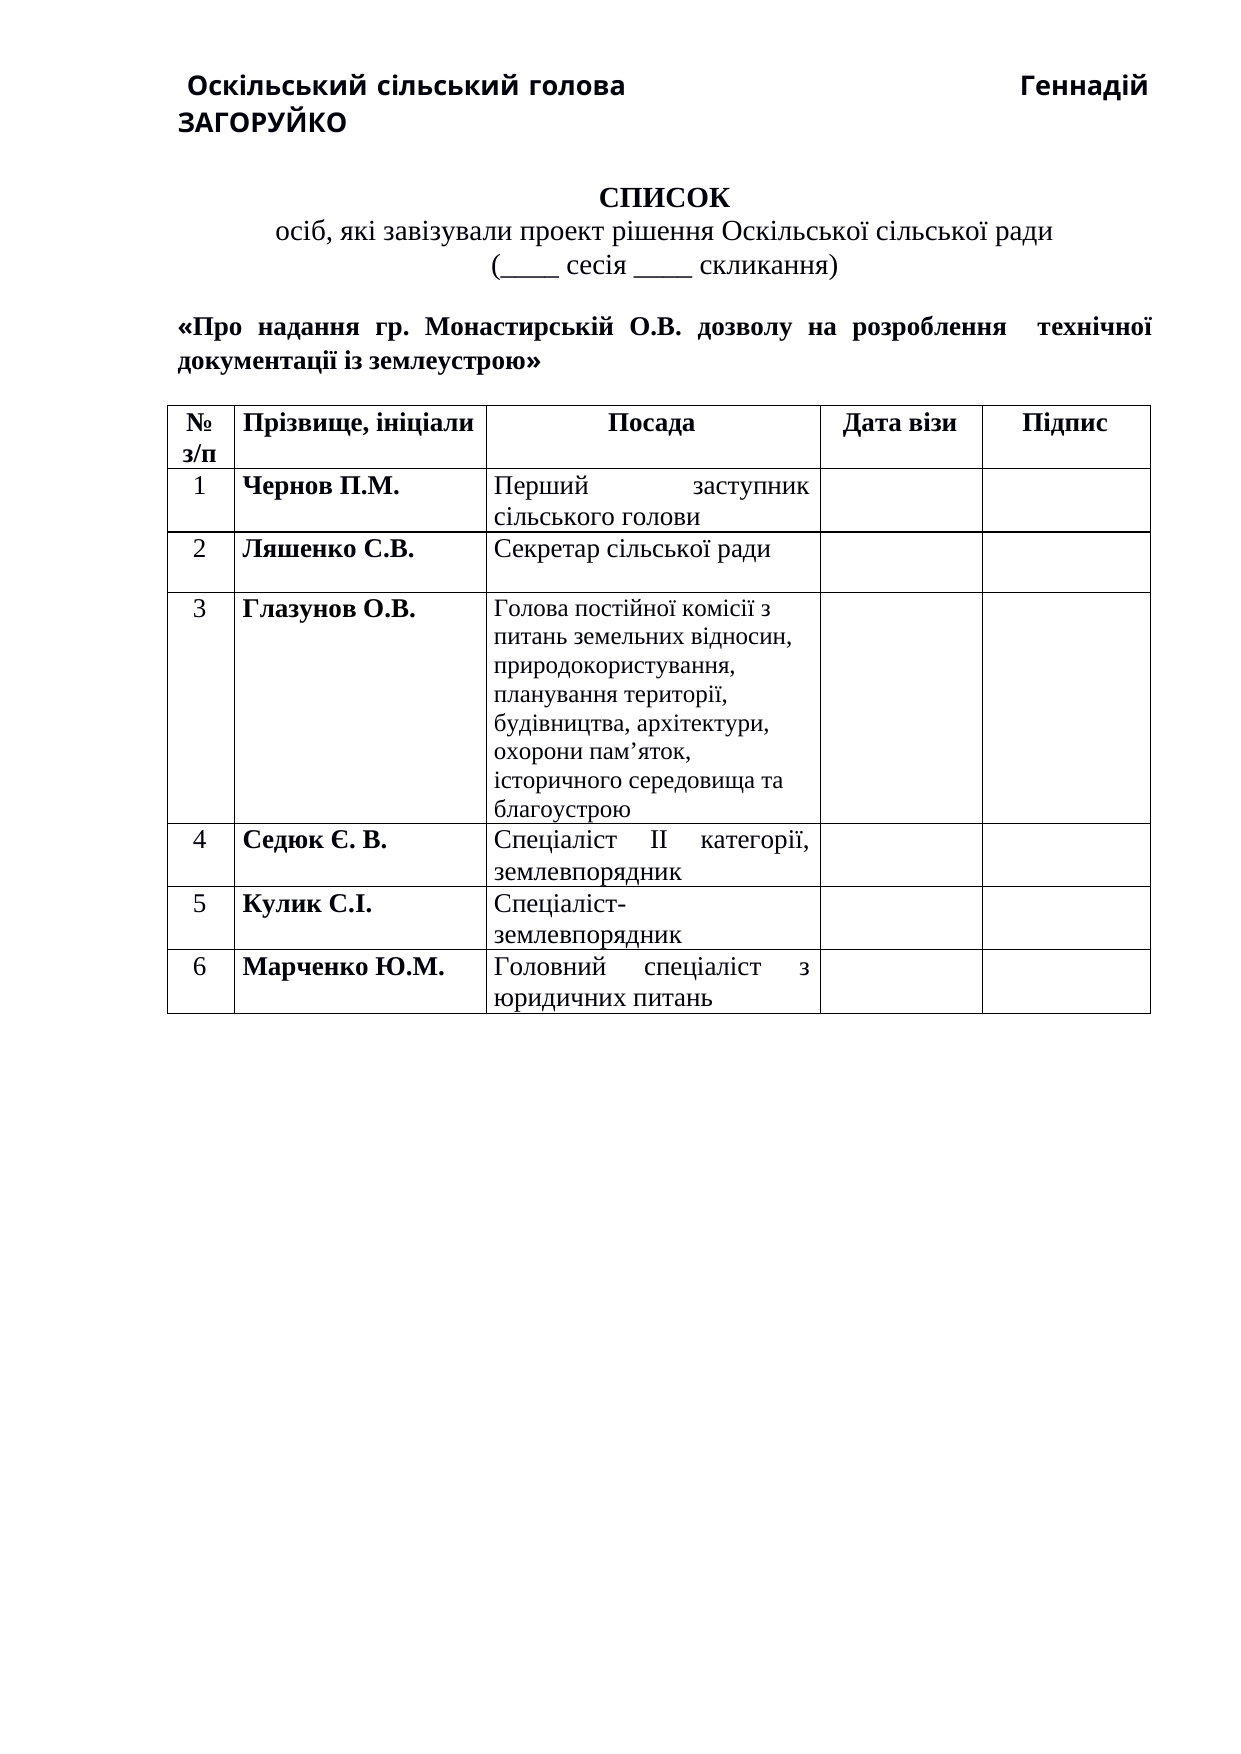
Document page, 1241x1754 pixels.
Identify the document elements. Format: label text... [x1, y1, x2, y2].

table_cell Спеціаліст ІІ категорії, землевпорядник [487, 824, 820, 886]
table_cell [821, 824, 982, 886]
table_cell Ляшенко С.В. [235, 533, 486, 592]
table_cell 5 [168, 887, 234, 949]
table_cell Кулик С.І. [235, 887, 486, 949]
table_header Підпис [983, 406, 1150, 468]
table_cell Чернов П.М. [235, 469, 486, 531]
table_header Дата візи [821, 406, 982, 468]
table_cell 4 [168, 824, 234, 886]
text осіб, які завізували проект рішення Оскільської сільської ради [177, 213, 1152, 247]
text Оскільський сільський голова Геннадій ЗАГОРУЙКО [177, 66, 1152, 140]
table_cell 1 [168, 469, 234, 531]
table_cell Марченко Ю.М. [235, 950, 486, 1013]
table_cell Седюк Є. В. [235, 824, 486, 886]
table_cell [821, 469, 982, 531]
table_cell [983, 469, 1150, 531]
text СПИСОК [177, 180, 1152, 213]
table_cell Перший заступник сільського голови [487, 469, 820, 531]
text «Про надання гр. Монастирській О.В. дозволу на розроблення технічної документації із землеустрою» [177, 308, 1152, 377]
table_cell Глазунов О.В. [235, 593, 486, 823]
table_cell [983, 887, 1150, 949]
table_header Посада [487, 406, 820, 468]
table_cell [983, 593, 1150, 823]
table_cell Головний спеціаліст з юридичних питань [487, 950, 820, 1013]
table_cell Секретар сільської ради [487, 533, 820, 592]
table_cell [821, 593, 982, 823]
table_header № з/п [168, 406, 234, 468]
table_cell Голова постійної комісії з питань земельних відносин, природокористування, планування території, будівництва, архітектури, охорони пам’яток, історичного середовища та благоустрою [487, 593, 820, 823]
table_cell [983, 824, 1150, 886]
table_cell 3 [168, 593, 234, 823]
table_cell [821, 887, 982, 949]
table_cell [821, 950, 982, 1013]
table_header Прізвище, ініціали [235, 406, 486, 468]
table_cell Спеціаліст- землевпорядник [487, 887, 820, 949]
table_cell [983, 533, 1150, 592]
table_cell [821, 533, 982, 592]
table_cell 2 [168, 533, 234, 592]
table_cell 6 [168, 950, 234, 1013]
table_cell [983, 950, 1150, 1013]
text (____ сесія ____ скликання) [177, 247, 1152, 281]
